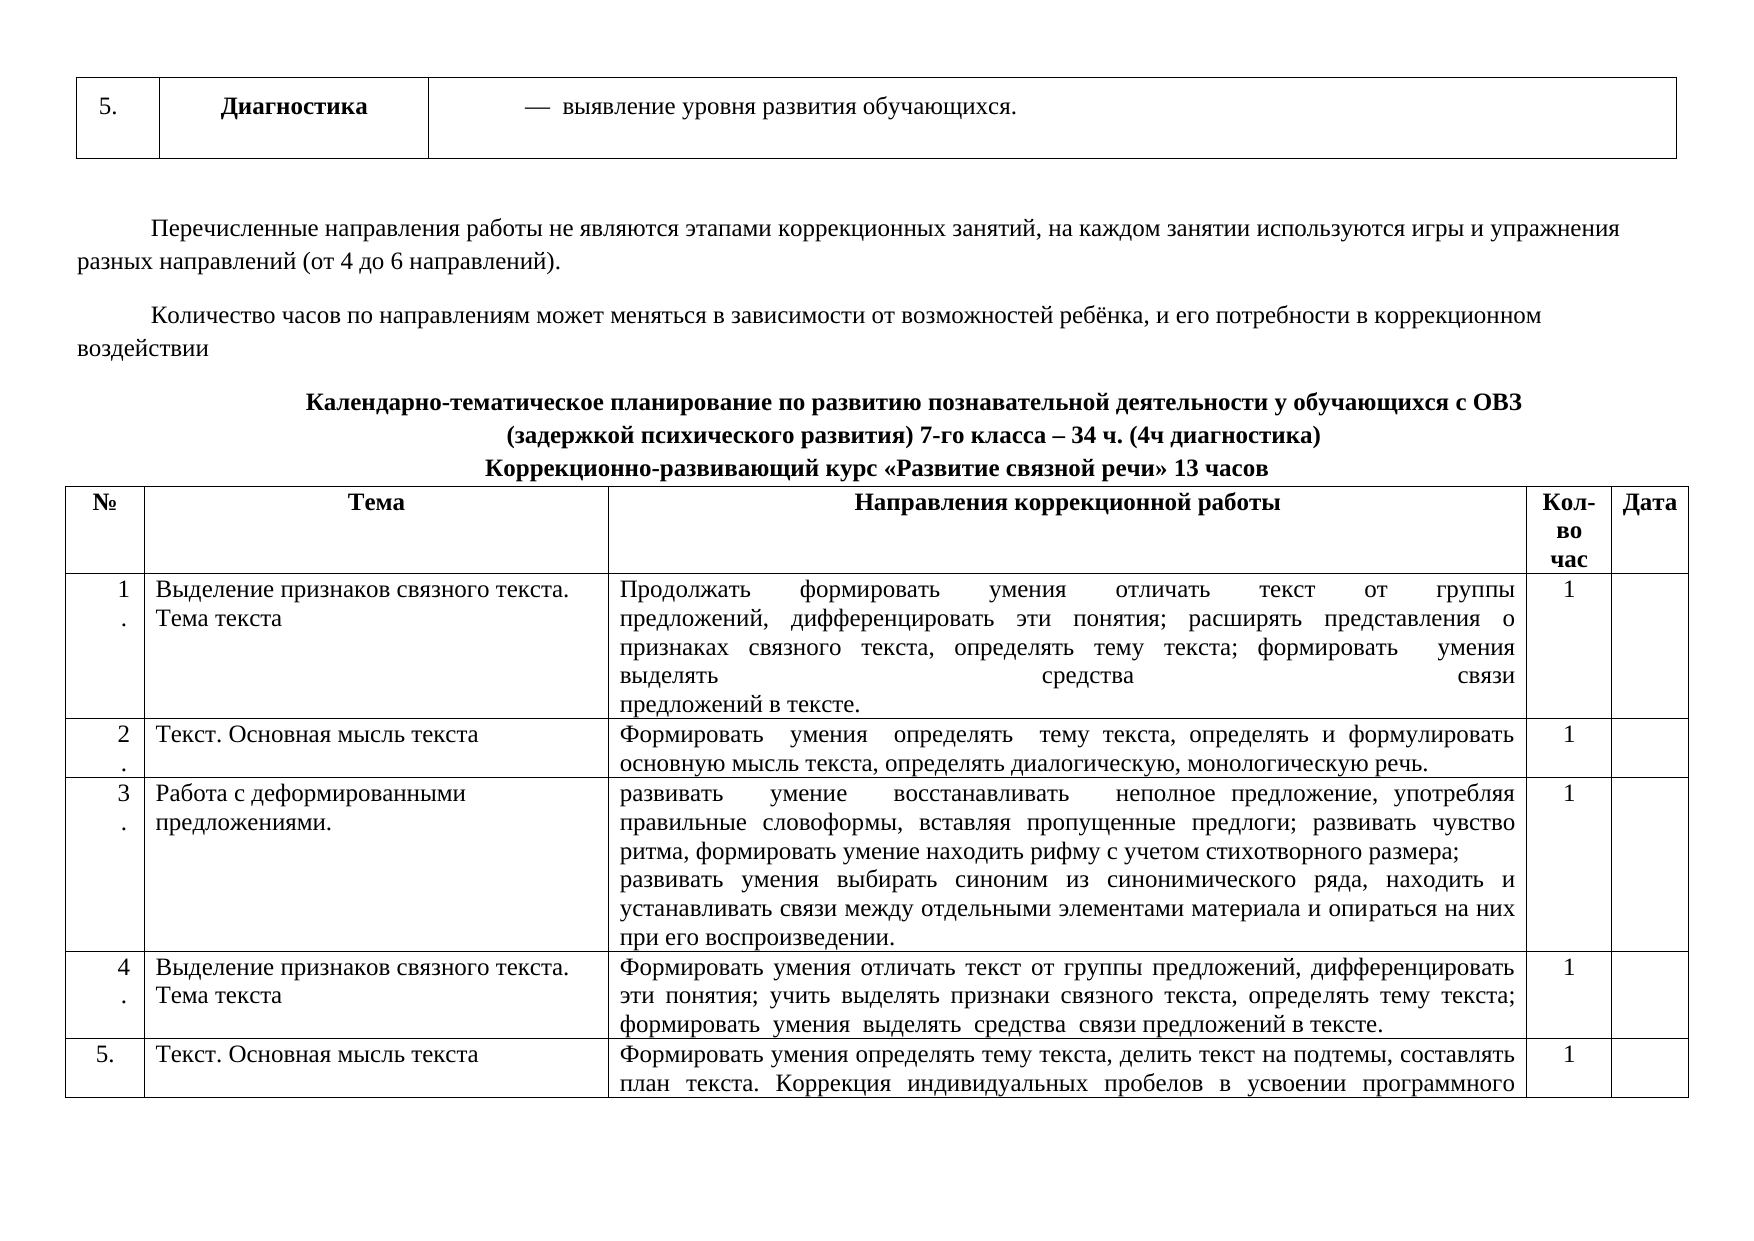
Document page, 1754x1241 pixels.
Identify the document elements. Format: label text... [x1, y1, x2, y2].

table_header Кол-во час [1527, 487, 1611, 573]
table_cell развивать умение восстанавливать неполное предложение, употребляя правильные словоформы, вставляя пропущенные предлоги; развивать чувство ритма, формировать умение находить рифму с учетом стихотворного размера; развивать умения выбирать синоним из синонимического ряда, находить и устанавливать связи между отдельными элементами материала и опираться на них при его воспроизведении. [609, 778, 1526, 951]
table_cell [1612, 778, 1688, 951]
table_cell 1 [1527, 574, 1611, 718]
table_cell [145, 1039, 608, 1097]
text Перечисленные направления работы не являются этапами коррекционных занятий, на каждом занятии используются игры и упражнения разных направлений (от 4 до 6 направлений). [77, 213, 1677, 275]
table_cell 5. [66, 1039, 144, 1097]
table_cell 1 [1527, 1039, 1611, 1097]
table_cell — выявление уровня развития обучающихся. [429, 78, 1676, 158]
text Количество часов по направлениям может меняться в зависимости от возможностей ребёнка, и его потребности в коррекционном воздействии [77, 300, 1677, 362]
table_cell [1612, 719, 1688, 777]
table_cell Выделение признаков связного текста. Тема текста [145, 952, 608, 1038]
table_cell 1. [66, 574, 144, 718]
table_cell [1612, 952, 1688, 1038]
table_cell 5. [77, 78, 159, 158]
table_header Дата [1612, 487, 1688, 573]
table_cell [1612, 1039, 1688, 1097]
table_cell 4. [66, 952, 144, 1038]
table_cell Формировать умения отличать текст от группы предложений, дифференцировать эти понятия; учить выделять признаки связного текста, определять тему текста; формировать умения выделять средства связи предложений в тексте. [609, 952, 1526, 1038]
table_cell Диагностика [160, 78, 428, 158]
table_cell 3. [66, 778, 144, 951]
table_cell 1 [1527, 778, 1611, 951]
table_header Направления коррекционной работы [609, 487, 1526, 573]
table_cell Работа с деформированными предложениями. [145, 778, 608, 951]
table_cell Выделение признаков связного текста. Тема текста [145, 574, 608, 718]
table_cell Продолжать формировать умения отличать текст от группы предложений, дифференцировать эти понятия; расширять представления о признаках связного текста, определять тему текста; формировать умения выделять средства связи предложений в тексте. [609, 574, 1526, 718]
table_header № [66, 487, 144, 573]
table_cell 2. [66, 719, 144, 777]
text Календарно-тематическое планирование по развитию познавательной деятельности у обучающихся с ОВЗ [77, 387, 1677, 416]
table_cell Формировать умения определять тему текста, определять и формулировать основную мысль текста, определять диалогическую, монологическую речь. [609, 719, 1526, 777]
table_cell 1 [1527, 952, 1611, 1038]
table_cell Текст. Основная мысль текста [145, 719, 608, 777]
text Коррекционно-развивающий курс «Развитие связной речи» 13 часов [77, 453, 1677, 482]
text (задержкой психического развития) 7-го класса – 34 ч. (4ч диагностика) [77, 420, 1677, 448]
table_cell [609, 1039, 1526, 1097]
table_cell 1 [1527, 719, 1611, 777]
table_cell [1612, 574, 1688, 718]
table_header Тема [145, 487, 608, 573]
